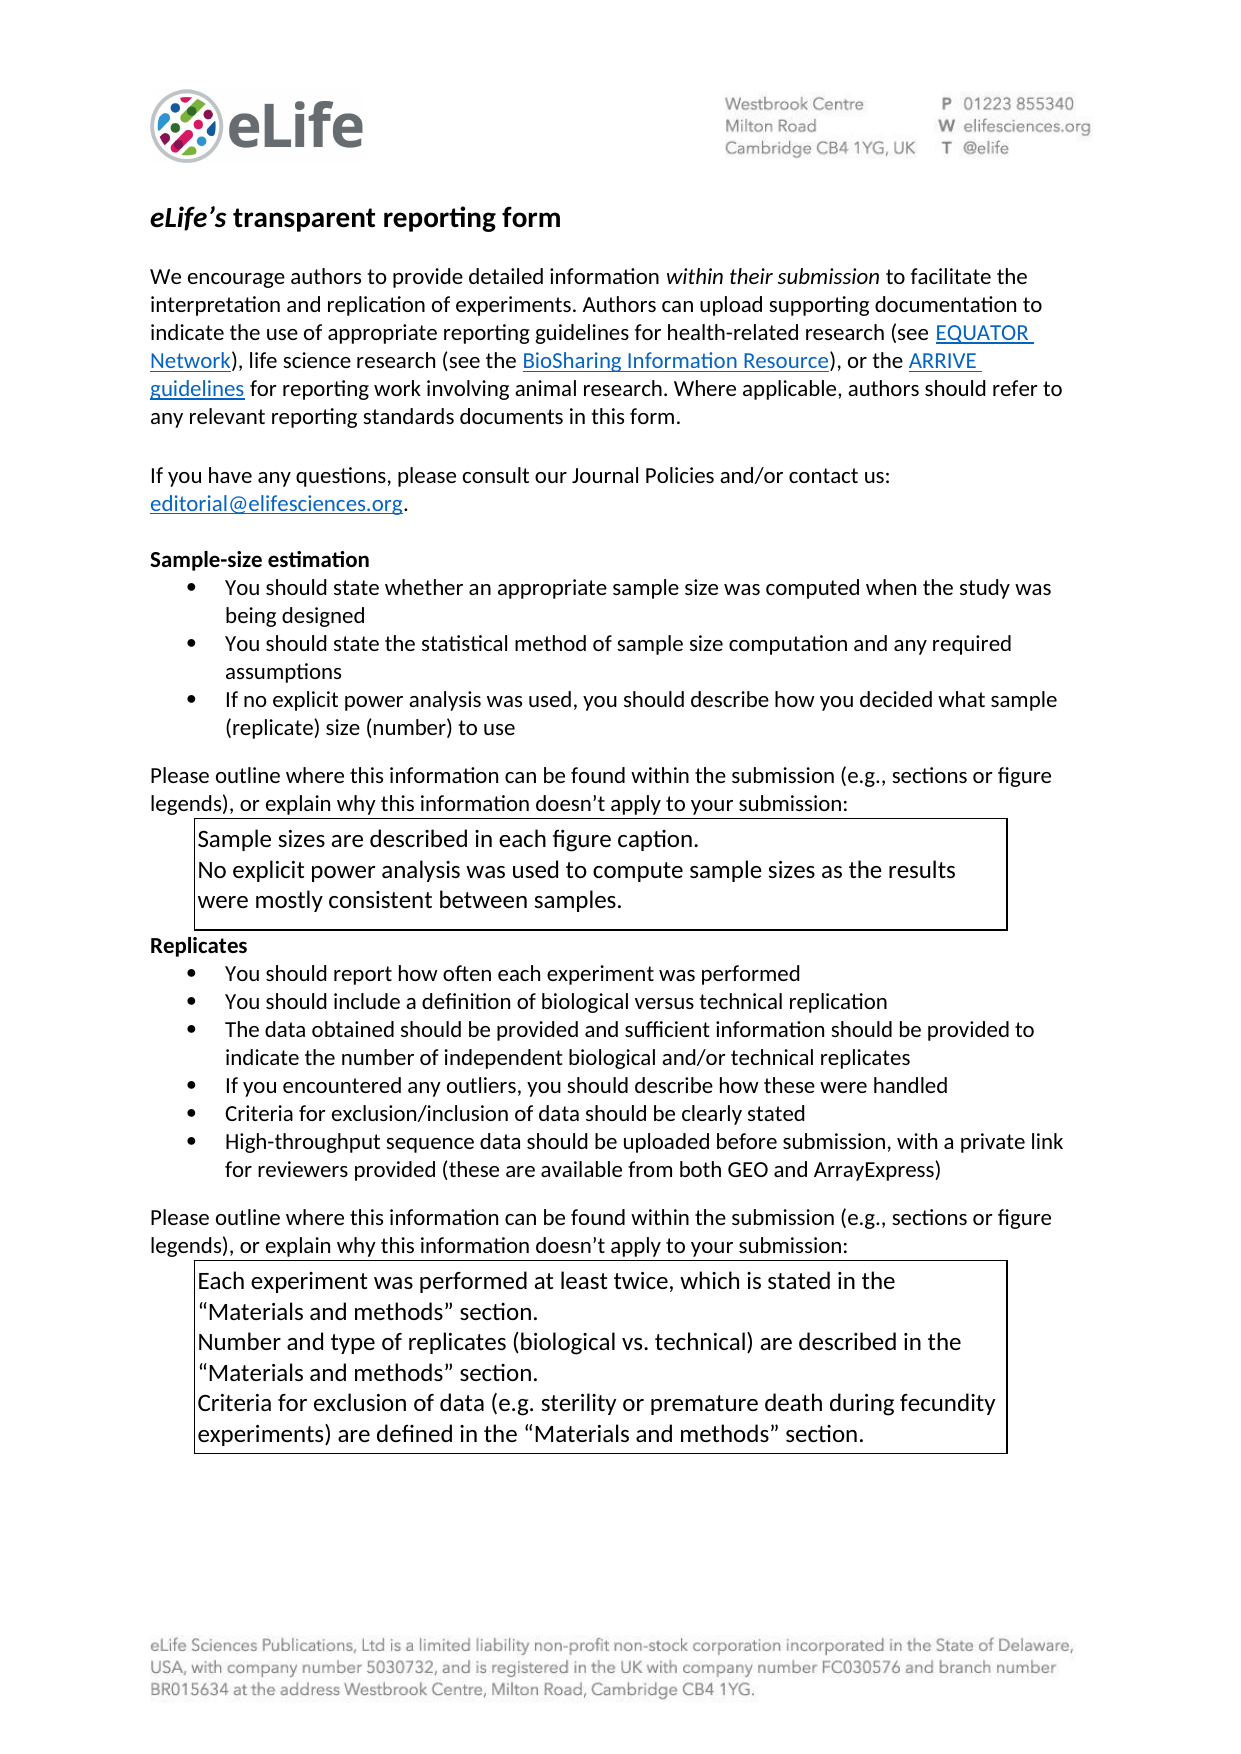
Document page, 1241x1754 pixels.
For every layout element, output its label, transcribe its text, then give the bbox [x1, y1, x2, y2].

picture [0, 1593, 1241, 1713]
list If you encountered any outliers, you should describe how these were handled [187, 1071, 1090, 1099]
list If no explicit power analysis was used, you should describe how you decided what sample (replicate) size (number) to use [187, 685, 1090, 741]
list Criteria for exclusion/inclusion of data should be clearly stated [187, 1099, 1090, 1127]
list You should include a definition of biological versus technical replication [187, 987, 1090, 1015]
list High-throughput sequence data should be uploaded before submission, with a private link for reviewers provided (these are available from both GEO and ArrayExpress) [187, 1127, 1090, 1183]
text Number and type of replicates (biological vs. technical) are described in the “Materials and methods” section. [197, 1326, 1004, 1387]
text Replicates [150, 846, 1090, 959]
text We encourage authors to provide detailed information within their submission to facilitate the interpretation and replication of experiments. Authors can upload supporting documentation to indicate the use of appropriate reporting guidelines for health-related research (see EQUATOR Network), life science research (see the BioSharing Information Resource), or the ARRIVE guidelines for reporting work involving animal research. Where applicable, authors should refer to any relevant reporting standards documents in this form. [150, 262, 1090, 430]
text No explicit power analysis was used to compute sample sizes as the results were mostly consistent between samples. [195, 854, 1006, 917]
text Sample-size estimation [150, 545, 1090, 573]
text eLife’s transparent reporting form [150, 199, 1090, 234]
list The data obtained should be provided and sufficient information should be provided to indicate the number of independent biological and/or technical replicates [187, 1015, 1090, 1071]
list You should state whether an appropriate sample size was computed when the study was being designed [187, 573, 1090, 629]
picture [683, 16, 1240, 188]
list You should report how often each experiment was performed [187, 959, 1090, 987]
text Each experiment was performed at least twice, which is stated in the “Materials and methods” section. [195, 1263, 1006, 1326]
text If you have any questions, please consult our Journal Policies and/or contact us: editorial@elifesciences.org. [150, 461, 1090, 517]
picture [150, 89, 363, 163]
text Criteria for exclusion of data (e.g. sterility or premature death during fecundity experiments) are defined in the “Materials and methods” section. [195, 1387, 1006, 1451]
text Sample sizes are described in each figure caption. [195, 821, 1006, 854]
list You should state the statistical method of sample size computation and any required assumptions [187, 629, 1090, 685]
